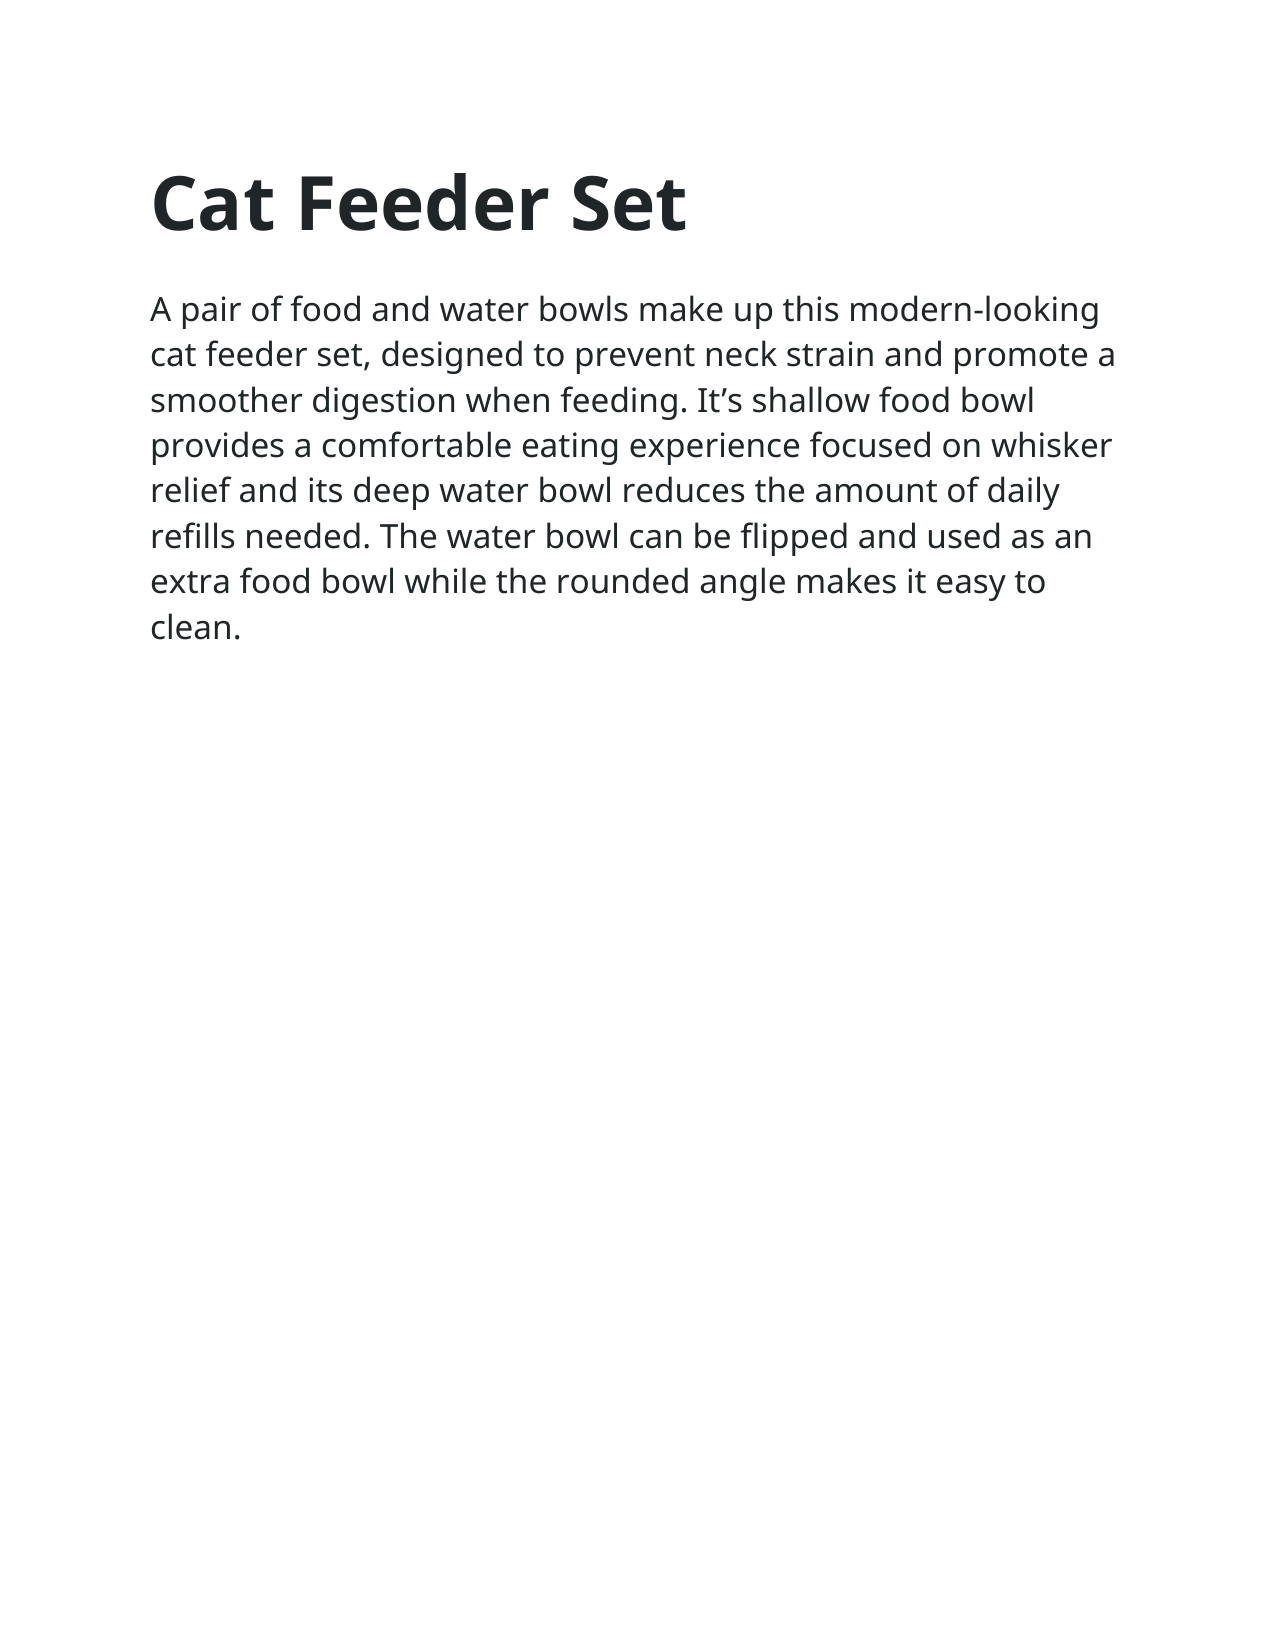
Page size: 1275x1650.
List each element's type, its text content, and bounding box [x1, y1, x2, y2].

text A pair of food and water bowls make up this modern-looking cat feeder set, designed to prevent neck strain and promote a smoother digestion when feeding. It’s shallow food bowl provides a comfortable eating experience focused on whisker relief and its deep water bowl reduces the amount of daily refills needed. The water bowl can be flipped and used as an extra food bowl while the rounded angle makes it easy to clean. [150, 286, 1125, 649]
text Cat Feeder Set [150, 150, 1125, 252]
